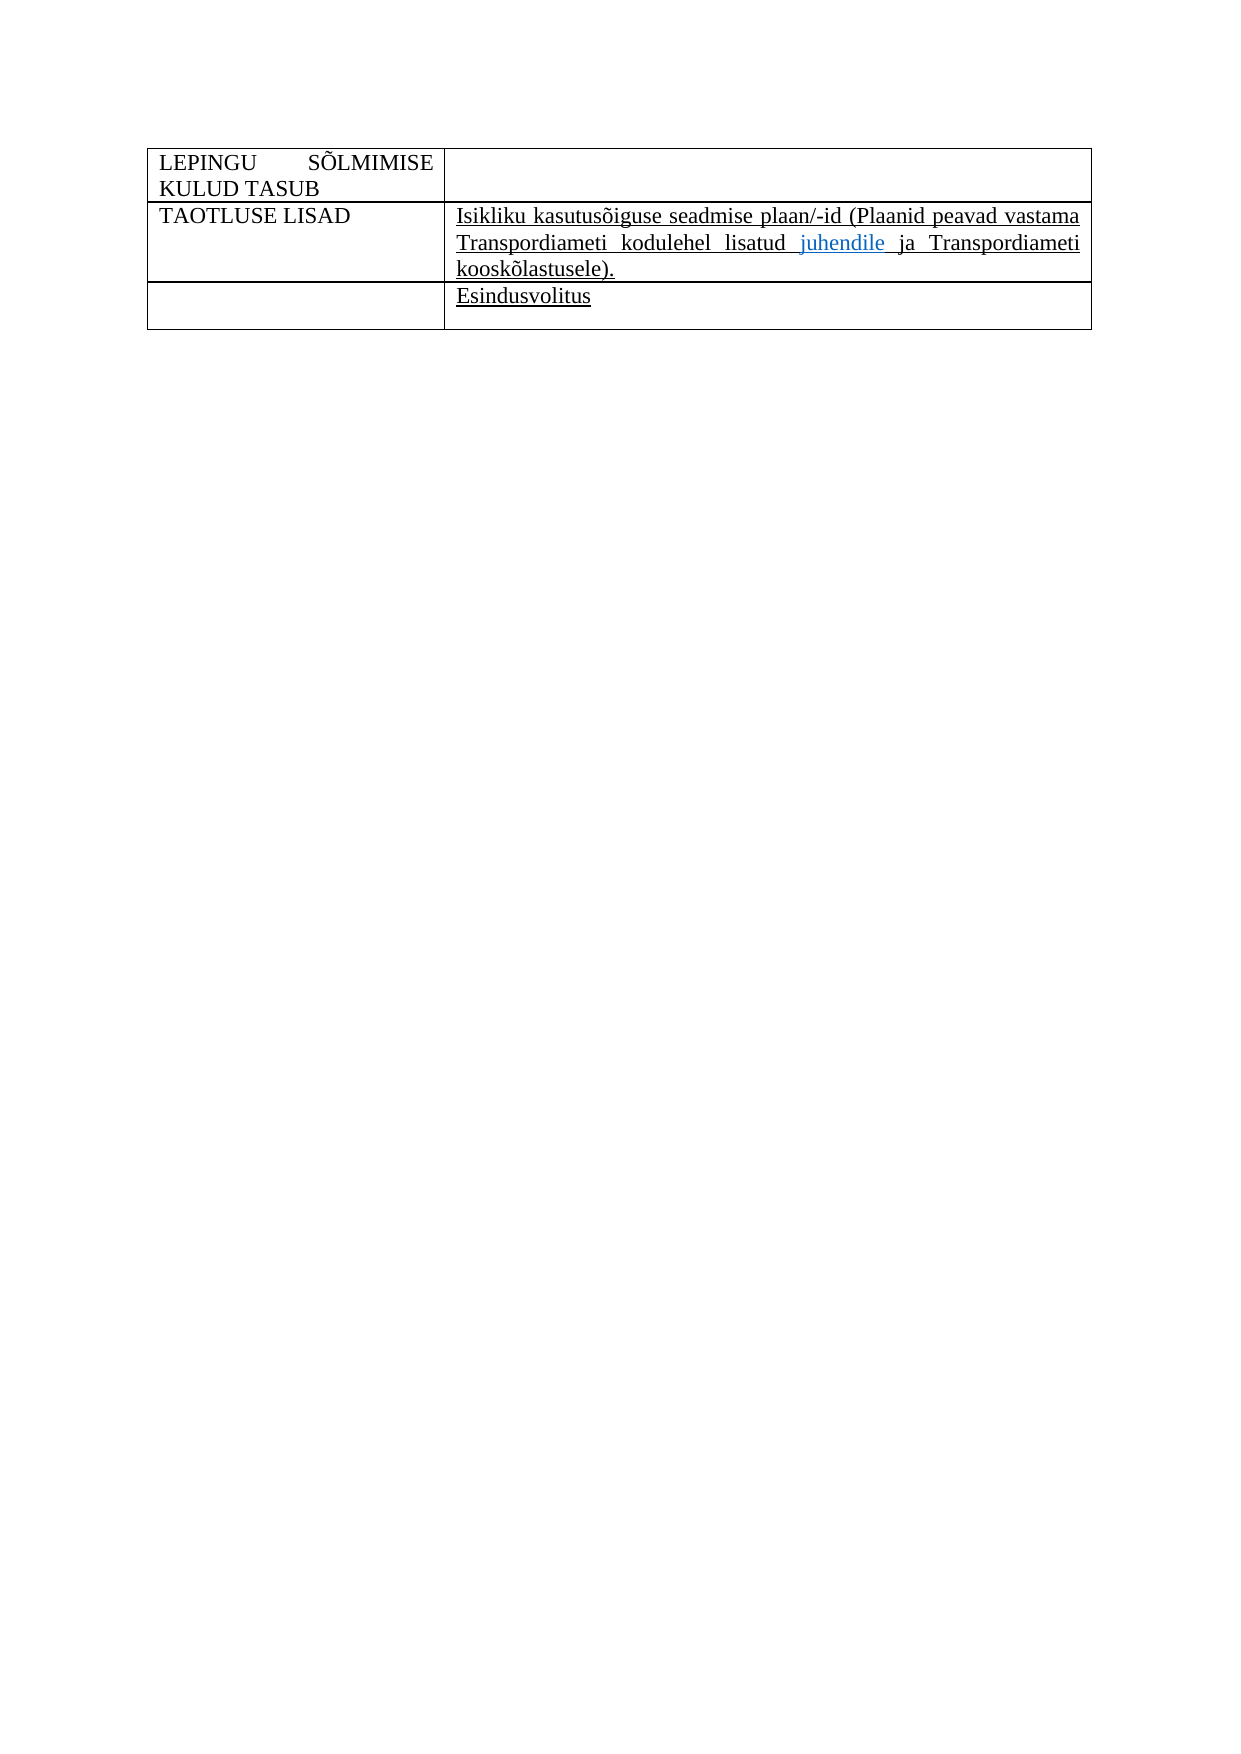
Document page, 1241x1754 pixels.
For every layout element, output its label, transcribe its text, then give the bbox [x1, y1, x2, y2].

table_cell Isikliku kasutusõiguse seadmise plaan/-id (Plaanid peavad vastama Transpordiameti kodulehel lisatud juhendile ja Transpordiameti kooskõlastusele). [445, 203, 1091, 281]
table_cell [445, 149, 1091, 201]
table_cell TAOTLUSE LISAD [148, 203, 444, 281]
table_cell LEPINGU SÕLMIMISE KULUD TASUB [148, 149, 444, 201]
table_cell [148, 283, 444, 329]
table_cell Esindusvolitus [445, 283, 1091, 329]
